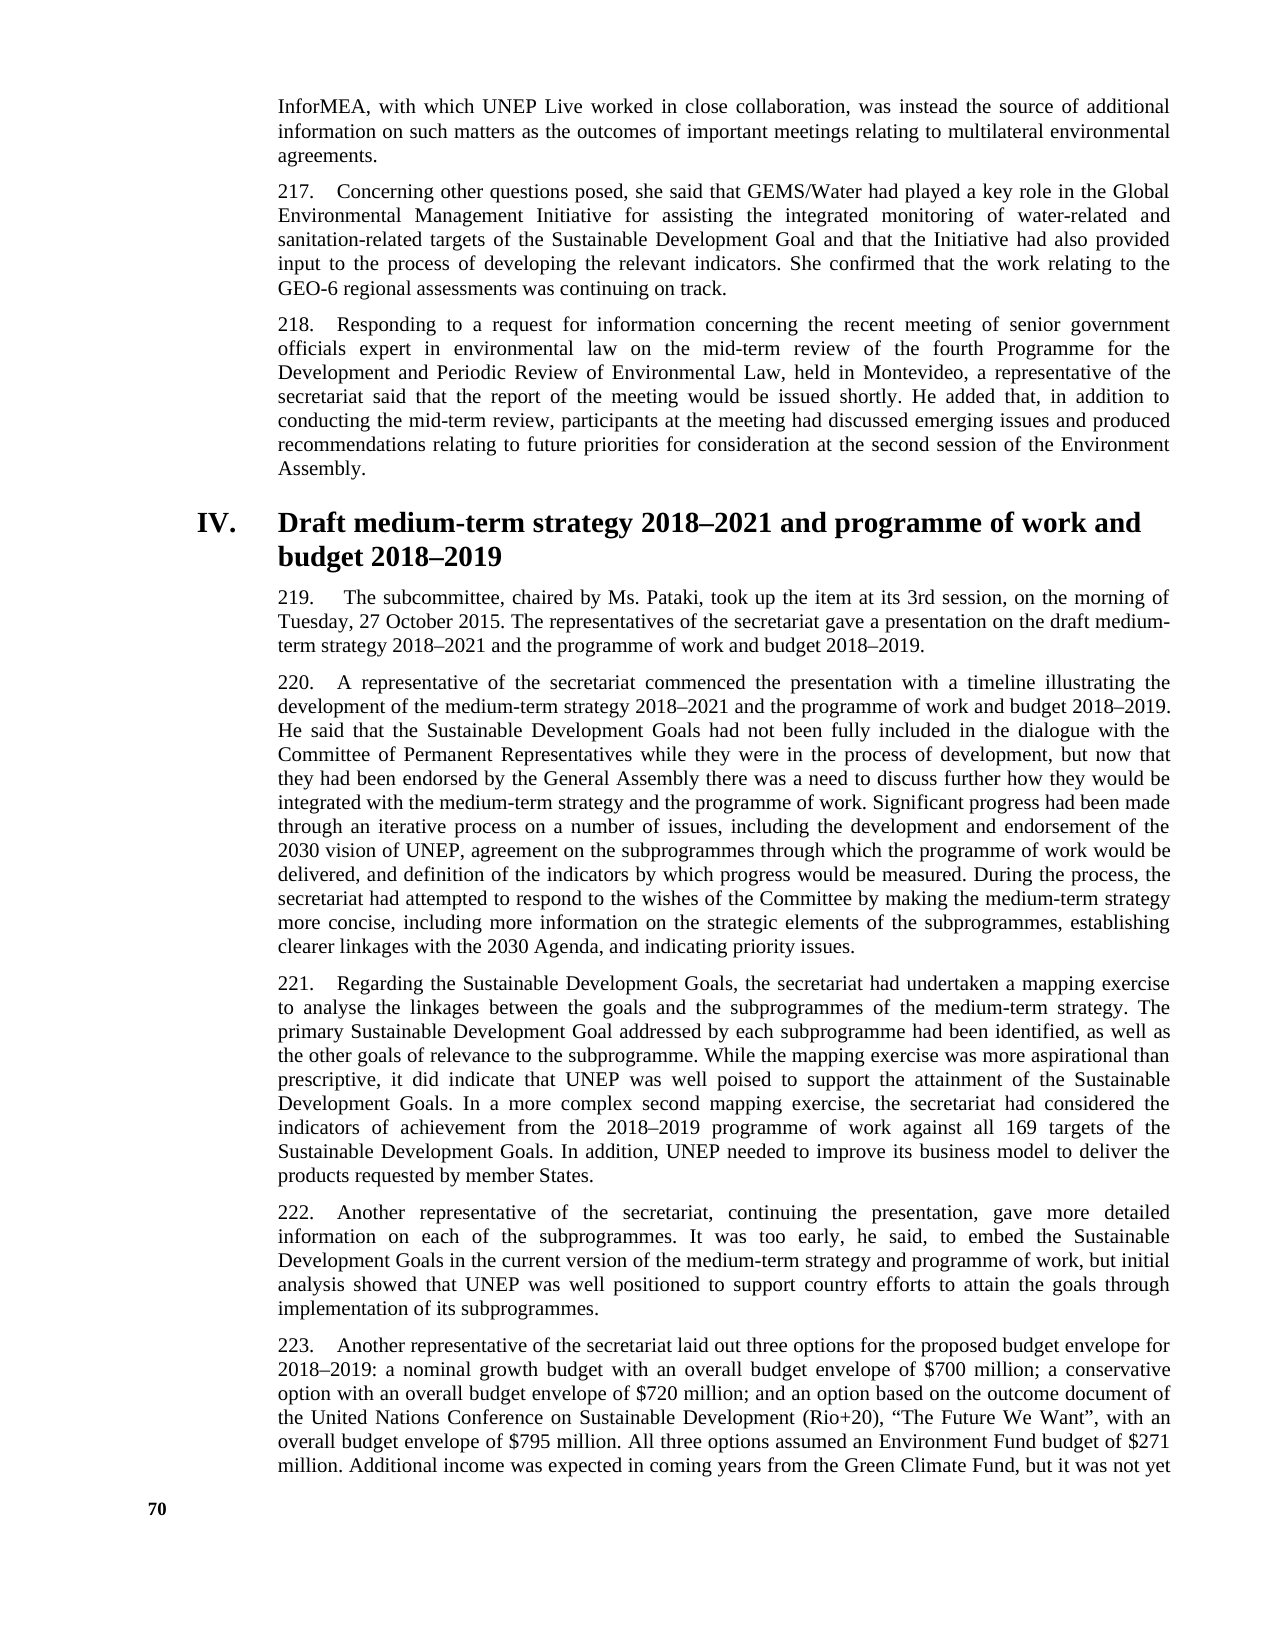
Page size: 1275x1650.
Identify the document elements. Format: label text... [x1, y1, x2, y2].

text Concerning other questions posed, she said that GEMS/Water had played a key role in the Global Environmental Management Initiative for assisting the integrated monitoring of water-related and sanitation-related targets of the Sustainable Development Goal and that the Initiative had also provided input to the process of developing the relevant indicators. She confirmed that the work relating to the GEO-6 regional assessments was continuing on track. [278, 179, 1172, 299]
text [278, 1333, 1172, 1477]
text Responding to a request for information concerning the recent meeting of senior government officials expert in environmental law on the mid-term review of the fourth Programme for the Development and Periodic Review of Environmental Law, held in Montevideo, a representative of the secretariat said that the report of the meeting would be issued shortly. He added that, in addition to conducting the mid-term review, participants at the meeting had discussed emerging issues and produced recommendations relating to future priorities for consideration at the second session of the Environment Assembly. [278, 312, 1172, 480]
text Another representative of the secretariat, continuing the presentation, gave more detailed information on each of the subprogrammes. It was too early, he said, to embed the Sustainable Development Goals in the current version of the medium-term strategy and programme of work, but initial analysis showed that UNEP was well positioned to support country efforts to attain the goals through implementation of its subprogrammes. [278, 1200, 1172, 1320]
text Regarding the Sustainable Development Goals, the secretariat had undertaken a mapping exercise to analyse the linkages between the goals and the subprogrammes of the medium-term strategy. The primary Sustainable Development Goal addressed by each subprogramme had been identified, as well as the other goals of relevance to the subprogramme. While the mapping exercise was more aspirational than prescriptive, it did indicate that UNEP was well poised to support the attainment of the Sustainable Development Goals. In a more complex second mapping exercise, the secretariat had considered the indicators of achievement from the 2018–2019 programme of work against all 169 targets of the Sustainable Development Goals. In addition, UNEP needed to improve its business model to deliver the products requested by member States. [278, 971, 1172, 1187]
text A representative of the secretariat commenced the presentation with a timeline illustrating the development of the medium-term strategy 2018–2021 and the programme of work and budget 2018–2019. He said that the Sustainable Development Goals had not been fully included in the dialogue with the Committee of Permanent Representatives while they were in the process of development, but now that they had been endorsed by the General Assembly there was a need to discuss further how they would be integrated with the medium-term strategy and the programme of work. Significant progress had been made through an iterative process on a number of issues, including the development and endorsement of the 2030 vision of UNEP, agreement on the subprogrammes through which the programme of work would be delivered, and definition of the indicators by which progress would be measured. During the process, the secretariat had attempted to respond to the wishes of the Committee by making the medium-term strategy more concise, including more information on the strategic elements of the subprogrammes, establishing clearer linkages with the 2030 Agenda, and indicating priority issues. [278, 670, 1172, 958]
text The subcommittee, chaired by Ms. Pataki, took up the item at its 3rd session, on the morning of Tuesday, 27 October 2015. The representatives of the secretariat gave a presentation on the draft medium-term strategy 2018–2021 and the programme of work and budget 2018–2019. [278, 585, 1172, 657]
text IV. Draft medium-term strategy 2018‒2021 and programme of work and budget 2018‒2019 [148, 505, 1142, 572]
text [278, 94, 1172, 167]
